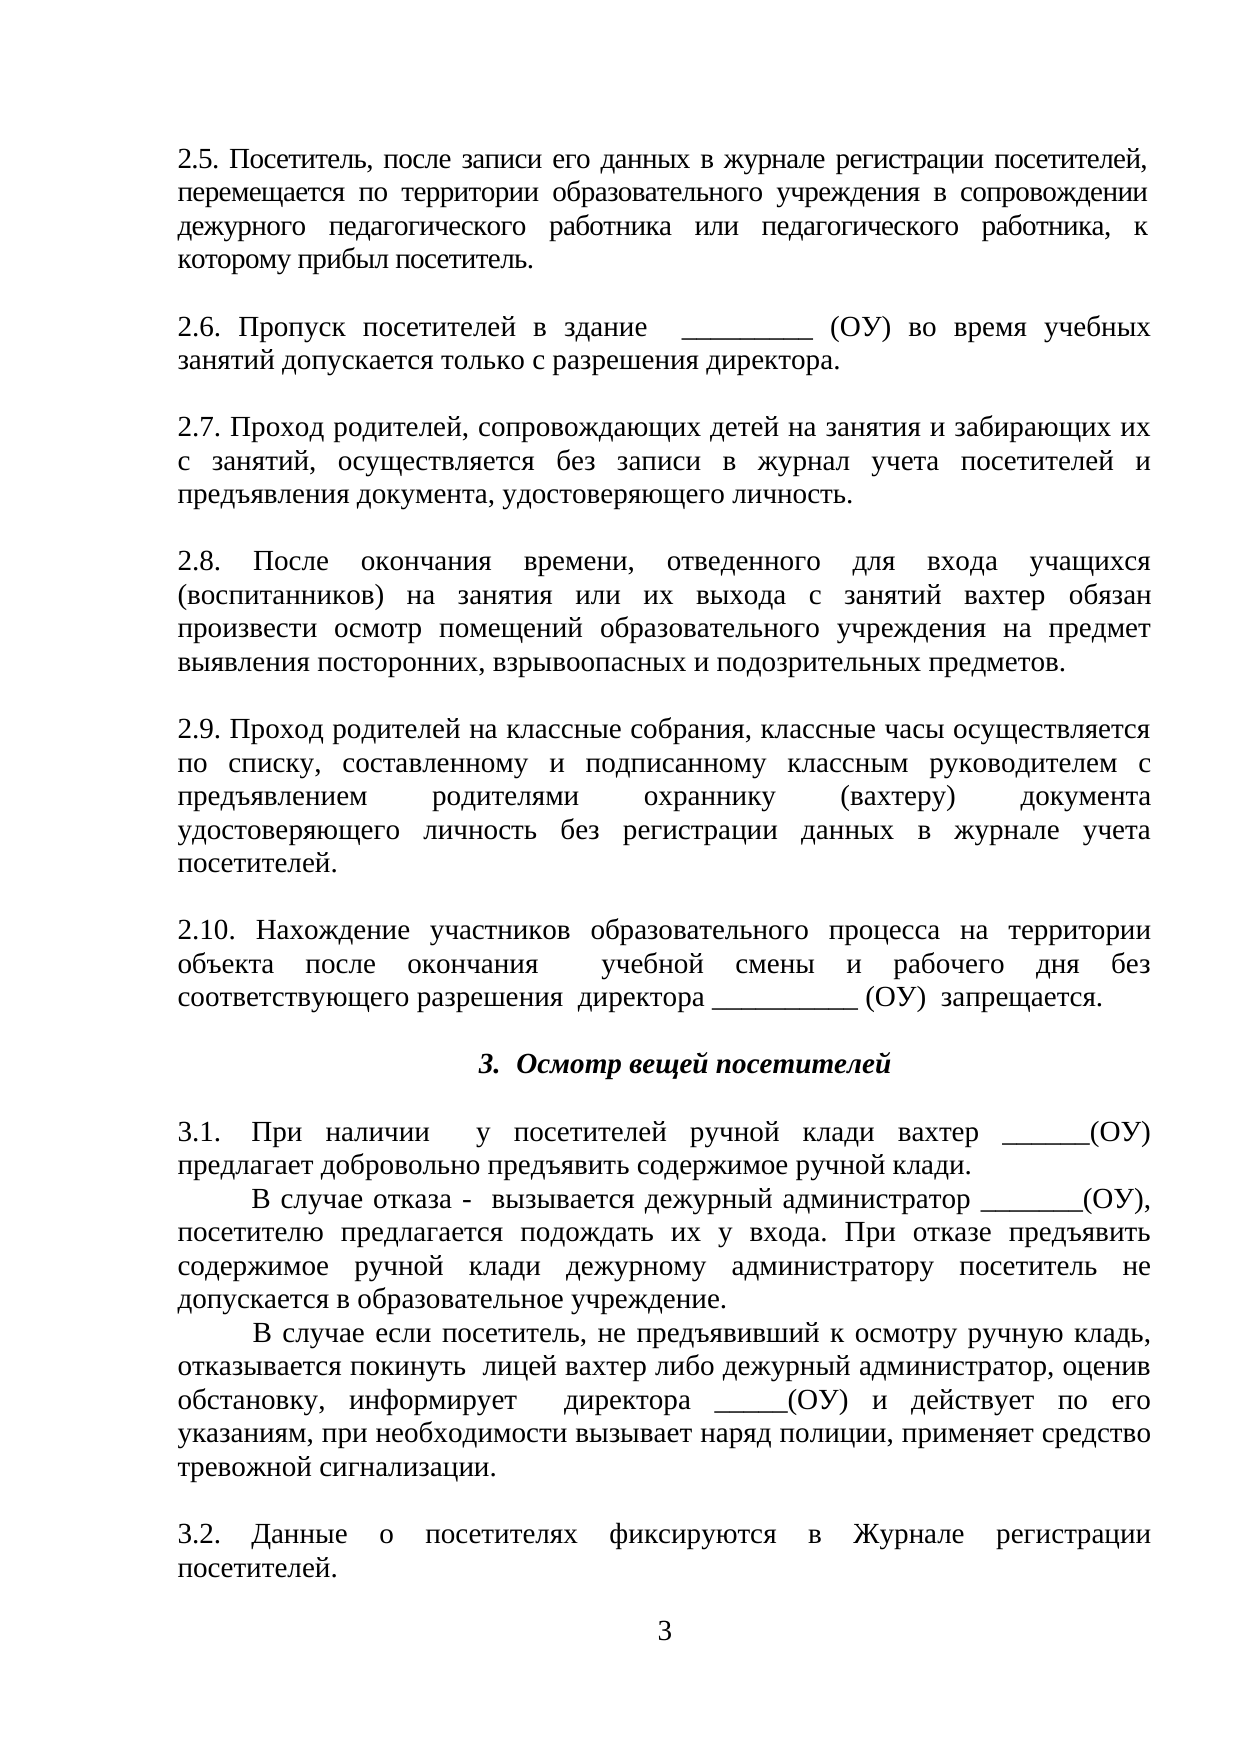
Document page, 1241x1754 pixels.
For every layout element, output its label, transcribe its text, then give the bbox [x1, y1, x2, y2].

list Данные о посетителях фиксируются в Журнале регистрации посетителей. [177, 1516, 1152, 1583]
text 2.10. Нахождение участников образовательного процесса на территории объекта после окончания учебной смены и рабочего дня без соответствующего разрешения директора __________ (ОУ) запрещается. [177, 912, 1152, 1013]
text 2.7. Проход родителей, сопровождающих детей на занятия и забирающих их с занятий, осуществляется без записи в журнал учета посетителей и предъявления документа, удостоверяющего личность. [177, 409, 1152, 510]
list При наличии у посетителей ручной клади вахтер ______(ОУ) предлагает добровольно предъявить содержимое ручной клади. [177, 1114, 1152, 1181]
text В случае если посетитель, не предъявивший к осмотру ручную кладь, отказывается покинуть лицей вахтер либо дежурный администратор, оценив обстановку, информирует директора _____(ОУ) и действует по его указаниям, при необходимости вызывает наряд полиции, применяет средство тревожной сигнализации. [177, 1315, 1152, 1483]
list Осмотр вещей посетителей [218, 1047, 1152, 1080]
text 2.6. Пропуск посетителей в здание _________ (ОУ) во время учебных занятий допускается только с разрешения директора. [177, 309, 1152, 376]
text 2.5. Посетитель, после записи его данных в журнале регистрации посетителей, перемещается по территории образовательного учреждения в сопровождении дежурного педагогического работника или педагогического работника, к которому прибыл посетитель. [177, 141, 1149, 275]
text В случае отказа - вызывается дежурный администратор _______(ОУ), посетителю предлагается подождать их у входа. При отказе предъявить содержимое ручной клади дежурному администратору посетитель не допускается в образовательное учреждение. [177, 1181, 1152, 1315]
text 2.8. После окончания времени, отведенного для входа учащихся (воспитанников) на занятия или их выхода с занятий вахтер обязан произвести осмотр помещений образовательного учреждения на предмет выявления посторонних, взрывоопасных и подозрительных предметов. [177, 543, 1152, 678]
text 2.9. Проход родителей на классные собрания, классные часы осуществляется по списку, составленному и подписанному классным руководителем с предъявлением родителями охраннику (вахтеру) документа удостоверяющего личность без регистрации данных в журнале учета посетителей. [177, 711, 1152, 879]
